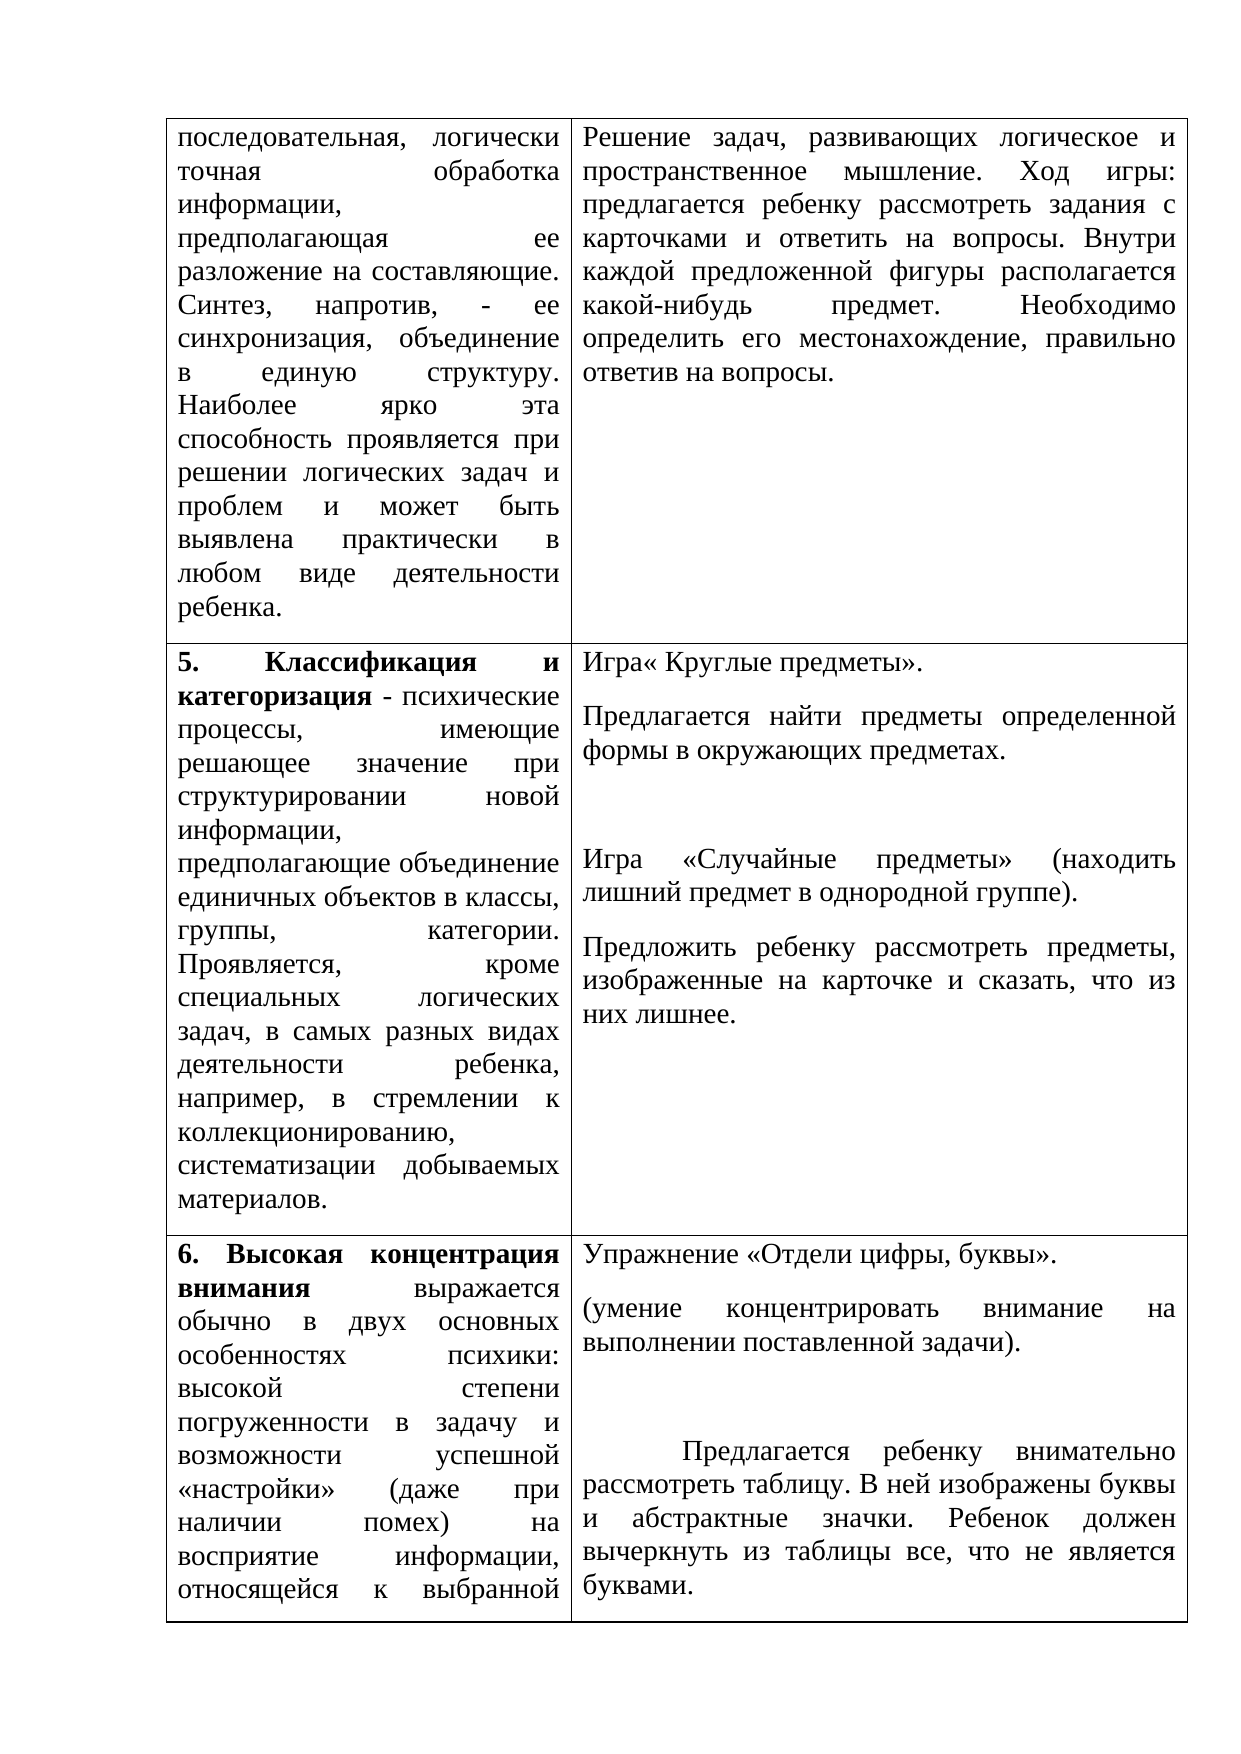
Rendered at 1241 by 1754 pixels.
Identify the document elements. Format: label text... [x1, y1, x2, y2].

table_cell Игра« Круглые предметы». Предлагается найти предметы определенной формы в окружающих предметах. Игра «Случайные предметы» (находить лишний предмет в однородной группе). Предложить ребенку рассмотреть предметы, изображенные на карточке и сказать, что из них лишнее. [572, 644, 1187, 1235]
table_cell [167, 119, 571, 643]
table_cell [572, 119, 1187, 643]
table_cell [167, 1236, 571, 1621]
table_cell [572, 1236, 1187, 1621]
table_cell 5. Классификация и категоризация - психические процессы, имеющие решающее значение при структурировании новой информации, предполагающие объединение единичных объектов в классы, группы, категории. Проявляется, кроме специальных логических задач, в самых разных видах деятельности ребенка, например, в стремлении к коллекционированию, систематизации добываемых материалов. [167, 644, 571, 1235]
